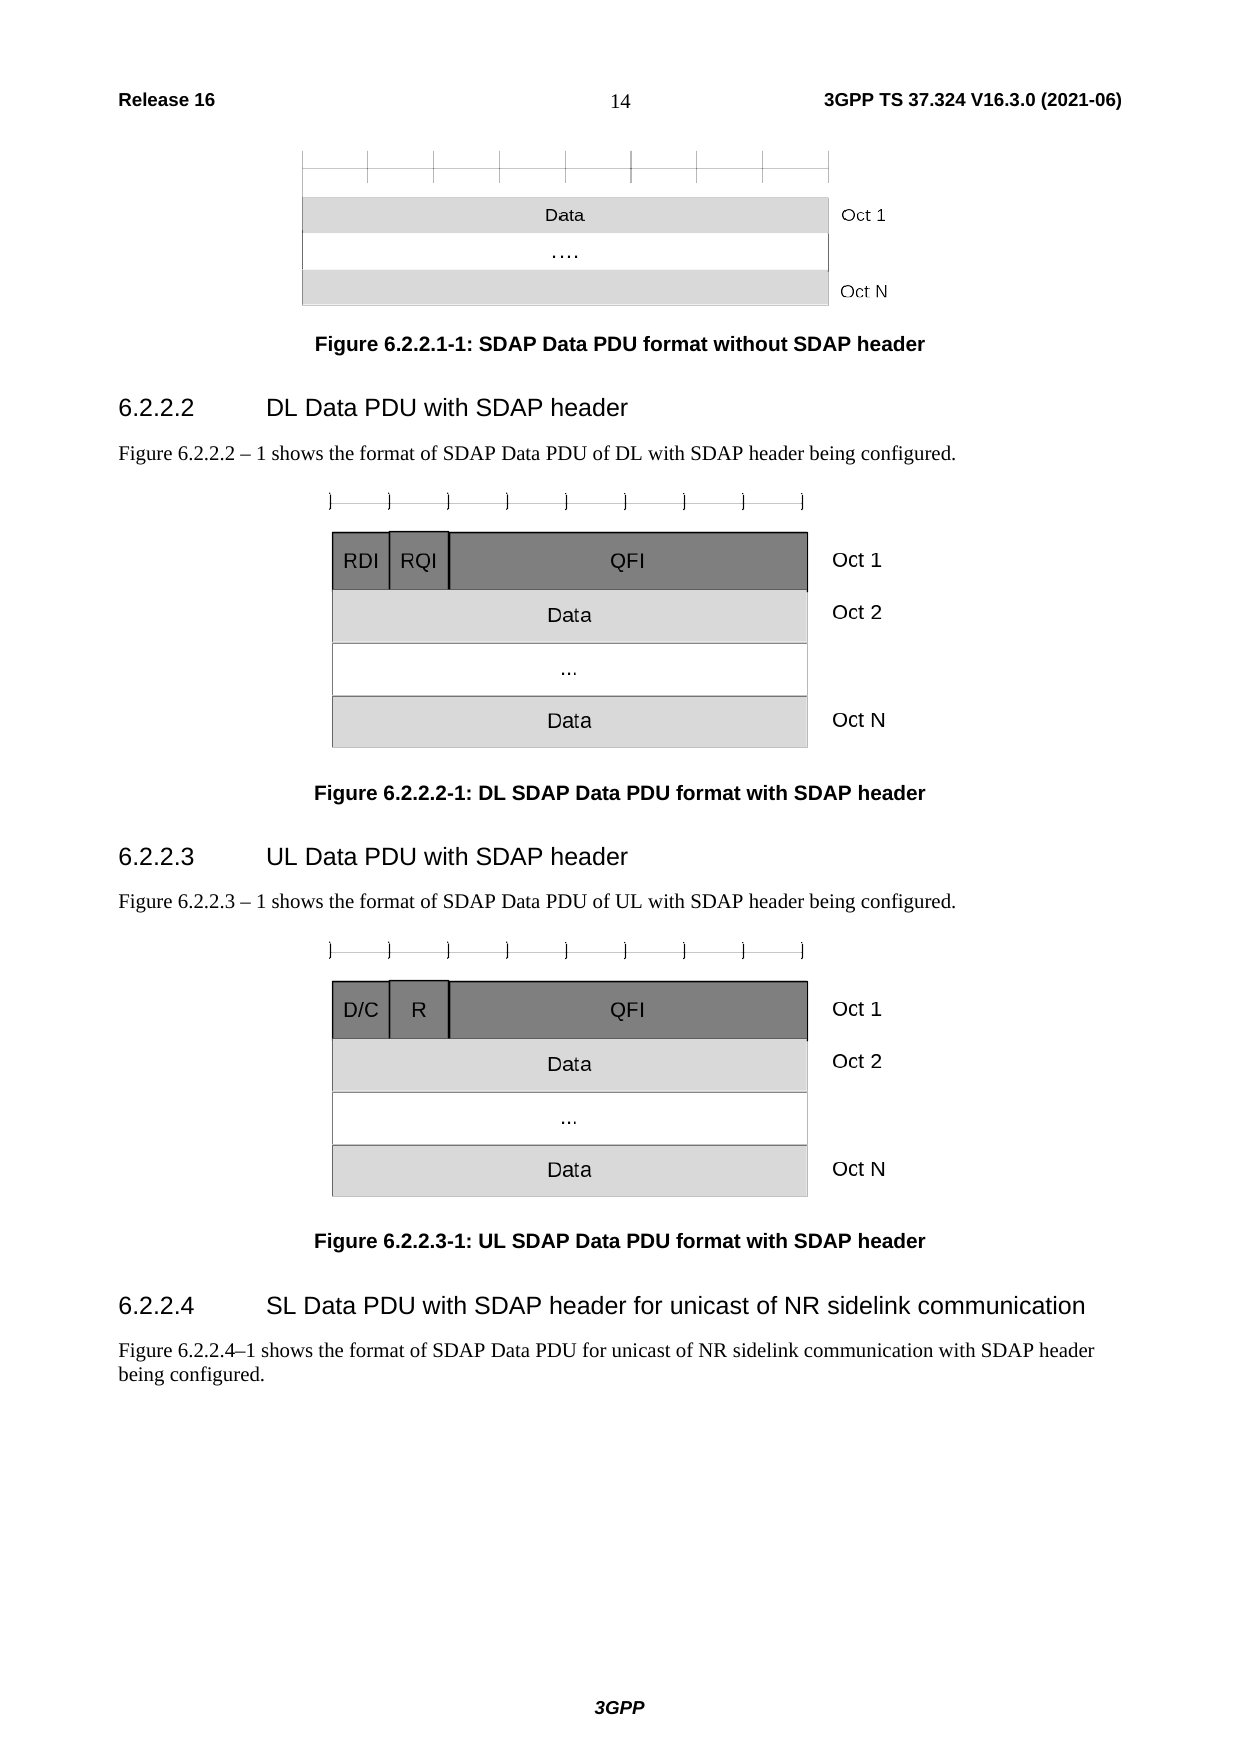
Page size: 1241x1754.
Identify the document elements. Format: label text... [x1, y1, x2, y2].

text Figure 6.2.2.2 – 1 shows the format of SDAP Data PDU of DL with SDAP header being configured. [118, 441, 1122, 465]
subtitle 6.2.2.4 SL Data PDU with SDAP header for unicast of NR sidelink communication [118, 1291, 1122, 1319]
text Figure 6.2.2.3 – 1 shows the format of SDAP Data PDU of UL with SDAP header being configured. [118, 889, 1122, 913]
text Figure 6.2.2.3-1: UL SDAP Data PDU format with SDAP header [118, 1229, 1122, 1253]
subtitle 6.2.2.2 DL Data PDU with SDAP header [118, 393, 1122, 422]
text Figure 6.2.2.4–1 shows the format of SDAP Data PDU for unicast of NR sidelink communication with SDAP header being configured. [118, 1338, 1122, 1386]
subtitle 6.2.2.3 UL Data PDU with SDAP header [118, 842, 1122, 871]
text Figure 6.2.2.2-1: DL SDAP Data PDU format with SDAP header [118, 781, 1122, 804]
text Figure 6.2.2.1-1: SDAP Data PDU format without SDAP header [118, 332, 1122, 356]
